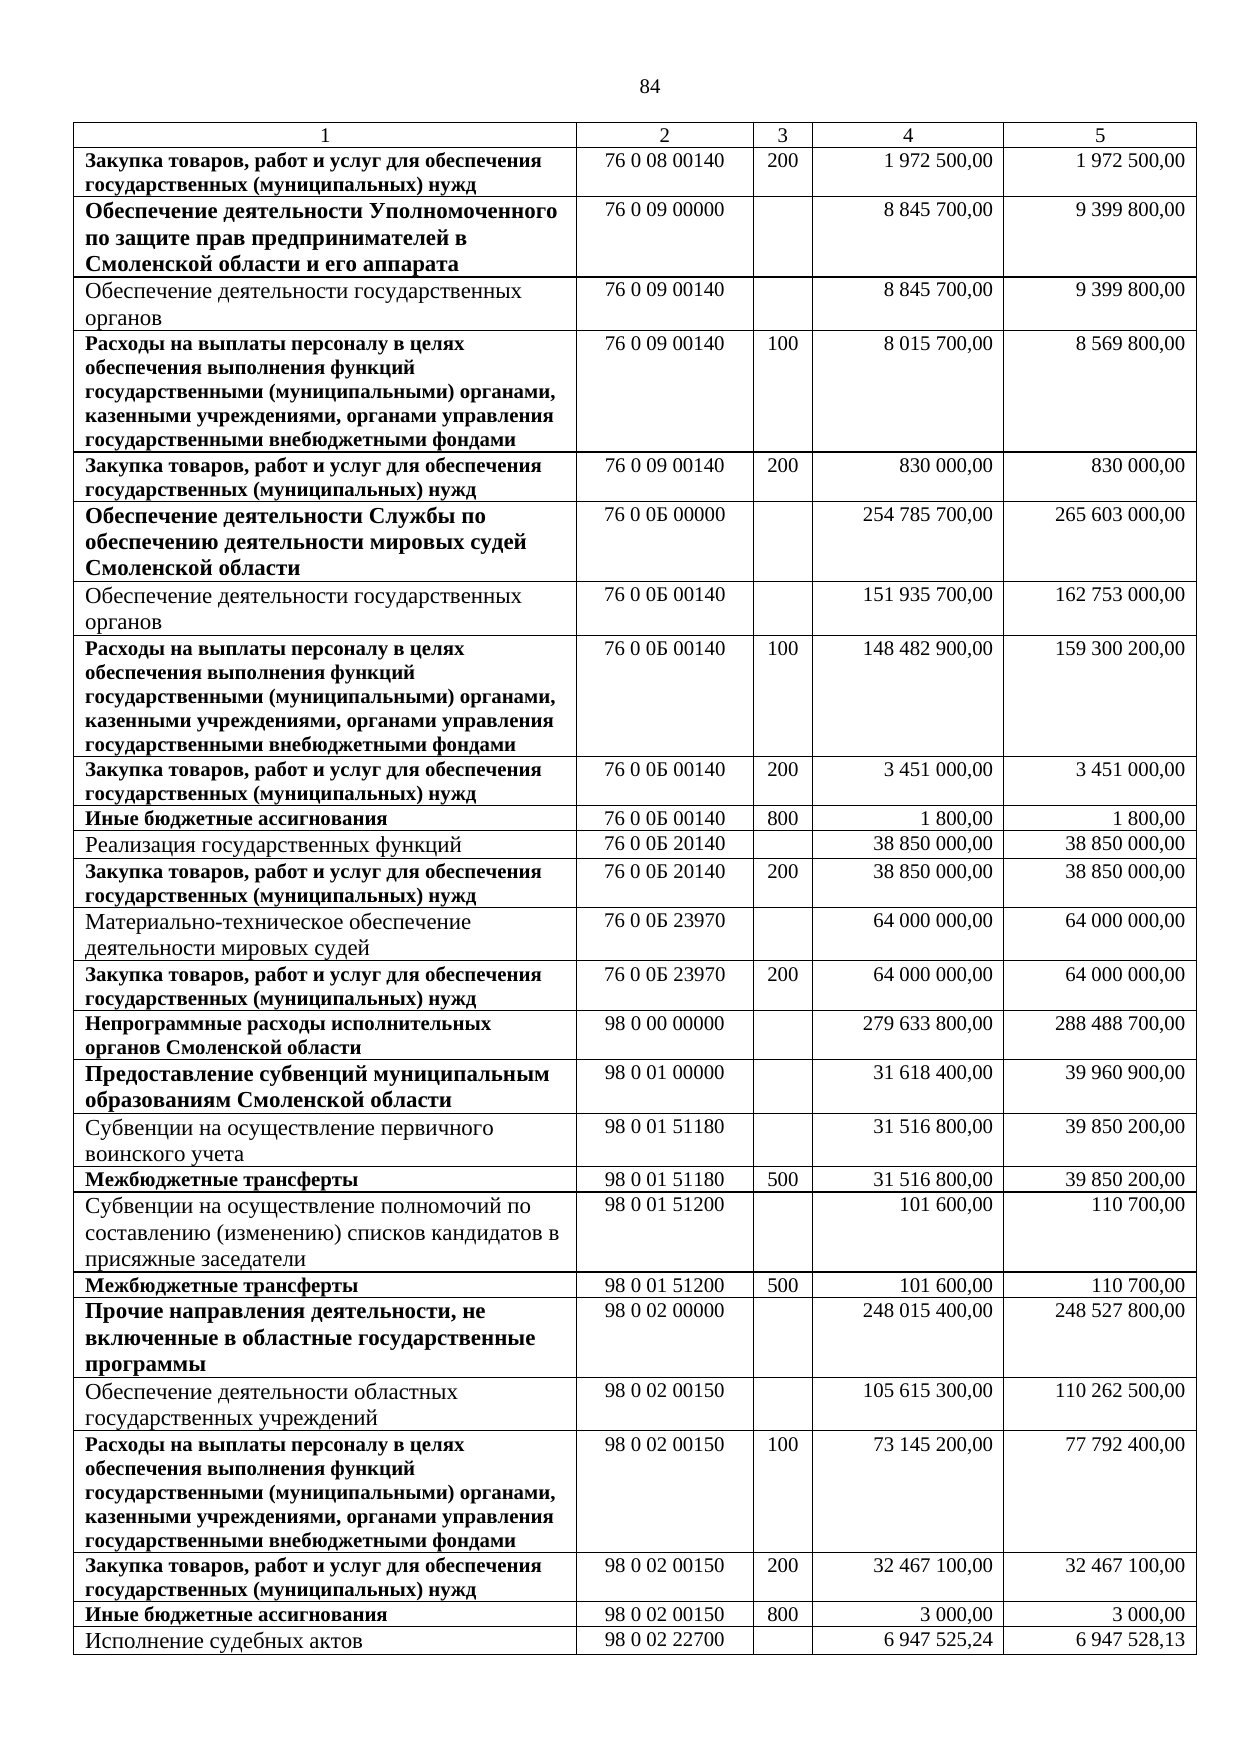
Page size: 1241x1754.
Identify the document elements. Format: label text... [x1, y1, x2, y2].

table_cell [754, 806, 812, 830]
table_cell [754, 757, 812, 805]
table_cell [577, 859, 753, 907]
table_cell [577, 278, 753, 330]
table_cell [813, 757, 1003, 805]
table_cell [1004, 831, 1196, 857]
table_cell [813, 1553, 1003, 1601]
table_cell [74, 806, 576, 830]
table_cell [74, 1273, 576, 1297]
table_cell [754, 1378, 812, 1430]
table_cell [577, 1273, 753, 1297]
table_header 5 [1004, 123, 1196, 147]
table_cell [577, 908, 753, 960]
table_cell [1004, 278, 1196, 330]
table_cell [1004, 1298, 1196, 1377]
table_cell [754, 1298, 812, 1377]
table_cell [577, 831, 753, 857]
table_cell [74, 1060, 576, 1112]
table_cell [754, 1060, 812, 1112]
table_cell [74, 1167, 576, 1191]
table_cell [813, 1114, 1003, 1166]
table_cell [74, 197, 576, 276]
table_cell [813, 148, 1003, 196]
table_header 3 [754, 123, 812, 147]
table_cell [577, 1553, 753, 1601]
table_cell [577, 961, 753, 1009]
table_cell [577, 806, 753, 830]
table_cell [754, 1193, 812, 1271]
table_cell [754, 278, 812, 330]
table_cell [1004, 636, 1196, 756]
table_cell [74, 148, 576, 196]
table_header 2 [577, 123, 753, 147]
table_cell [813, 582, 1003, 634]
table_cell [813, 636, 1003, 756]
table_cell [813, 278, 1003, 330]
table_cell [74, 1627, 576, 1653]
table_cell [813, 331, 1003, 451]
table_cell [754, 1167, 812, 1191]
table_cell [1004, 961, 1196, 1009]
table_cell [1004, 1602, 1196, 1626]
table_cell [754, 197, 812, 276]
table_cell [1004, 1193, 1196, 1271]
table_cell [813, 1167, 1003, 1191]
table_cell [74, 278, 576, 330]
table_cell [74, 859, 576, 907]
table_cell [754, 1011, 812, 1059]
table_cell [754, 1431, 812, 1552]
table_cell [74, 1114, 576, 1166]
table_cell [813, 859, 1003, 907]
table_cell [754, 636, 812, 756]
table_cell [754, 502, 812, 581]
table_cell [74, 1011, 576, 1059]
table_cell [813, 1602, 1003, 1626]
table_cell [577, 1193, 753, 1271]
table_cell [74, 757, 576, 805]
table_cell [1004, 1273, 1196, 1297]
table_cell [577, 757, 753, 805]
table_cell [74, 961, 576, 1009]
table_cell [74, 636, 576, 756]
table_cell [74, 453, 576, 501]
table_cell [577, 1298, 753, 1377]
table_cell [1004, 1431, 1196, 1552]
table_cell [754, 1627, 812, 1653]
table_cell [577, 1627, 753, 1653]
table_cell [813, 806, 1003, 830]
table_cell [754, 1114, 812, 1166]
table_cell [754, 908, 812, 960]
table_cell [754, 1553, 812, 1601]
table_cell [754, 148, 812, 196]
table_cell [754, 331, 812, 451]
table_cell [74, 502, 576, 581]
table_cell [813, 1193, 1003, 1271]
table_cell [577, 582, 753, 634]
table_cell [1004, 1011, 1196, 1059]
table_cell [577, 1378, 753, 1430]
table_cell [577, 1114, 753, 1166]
table_header 4 [813, 123, 1003, 147]
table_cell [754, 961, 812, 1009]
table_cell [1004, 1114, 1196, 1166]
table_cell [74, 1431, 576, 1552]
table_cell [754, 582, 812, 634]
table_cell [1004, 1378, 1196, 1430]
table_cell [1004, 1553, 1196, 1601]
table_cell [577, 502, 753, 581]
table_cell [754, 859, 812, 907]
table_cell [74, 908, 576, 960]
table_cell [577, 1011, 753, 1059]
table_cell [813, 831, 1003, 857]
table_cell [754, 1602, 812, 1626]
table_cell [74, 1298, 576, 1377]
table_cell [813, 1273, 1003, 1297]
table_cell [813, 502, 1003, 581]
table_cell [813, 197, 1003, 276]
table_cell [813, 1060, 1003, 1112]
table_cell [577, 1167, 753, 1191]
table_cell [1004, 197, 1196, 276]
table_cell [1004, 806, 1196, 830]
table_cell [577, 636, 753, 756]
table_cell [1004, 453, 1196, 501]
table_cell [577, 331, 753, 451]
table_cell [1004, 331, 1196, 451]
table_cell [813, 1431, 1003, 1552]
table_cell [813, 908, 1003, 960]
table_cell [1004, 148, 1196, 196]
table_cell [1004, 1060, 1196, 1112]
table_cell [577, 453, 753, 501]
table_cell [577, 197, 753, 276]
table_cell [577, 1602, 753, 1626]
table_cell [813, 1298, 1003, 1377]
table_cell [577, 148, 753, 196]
table_header 1 [74, 123, 576, 147]
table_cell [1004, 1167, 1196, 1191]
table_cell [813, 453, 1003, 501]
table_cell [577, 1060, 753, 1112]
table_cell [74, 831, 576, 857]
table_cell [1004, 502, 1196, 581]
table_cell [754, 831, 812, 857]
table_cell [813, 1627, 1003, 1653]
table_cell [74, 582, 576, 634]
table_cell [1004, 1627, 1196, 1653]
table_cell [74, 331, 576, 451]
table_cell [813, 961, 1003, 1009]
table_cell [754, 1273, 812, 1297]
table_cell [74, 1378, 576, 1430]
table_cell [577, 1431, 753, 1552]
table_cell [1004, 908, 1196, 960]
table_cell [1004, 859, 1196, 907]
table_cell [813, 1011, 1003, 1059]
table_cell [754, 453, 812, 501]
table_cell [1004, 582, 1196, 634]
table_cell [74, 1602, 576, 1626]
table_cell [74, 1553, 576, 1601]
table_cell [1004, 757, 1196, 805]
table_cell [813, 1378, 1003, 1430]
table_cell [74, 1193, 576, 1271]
